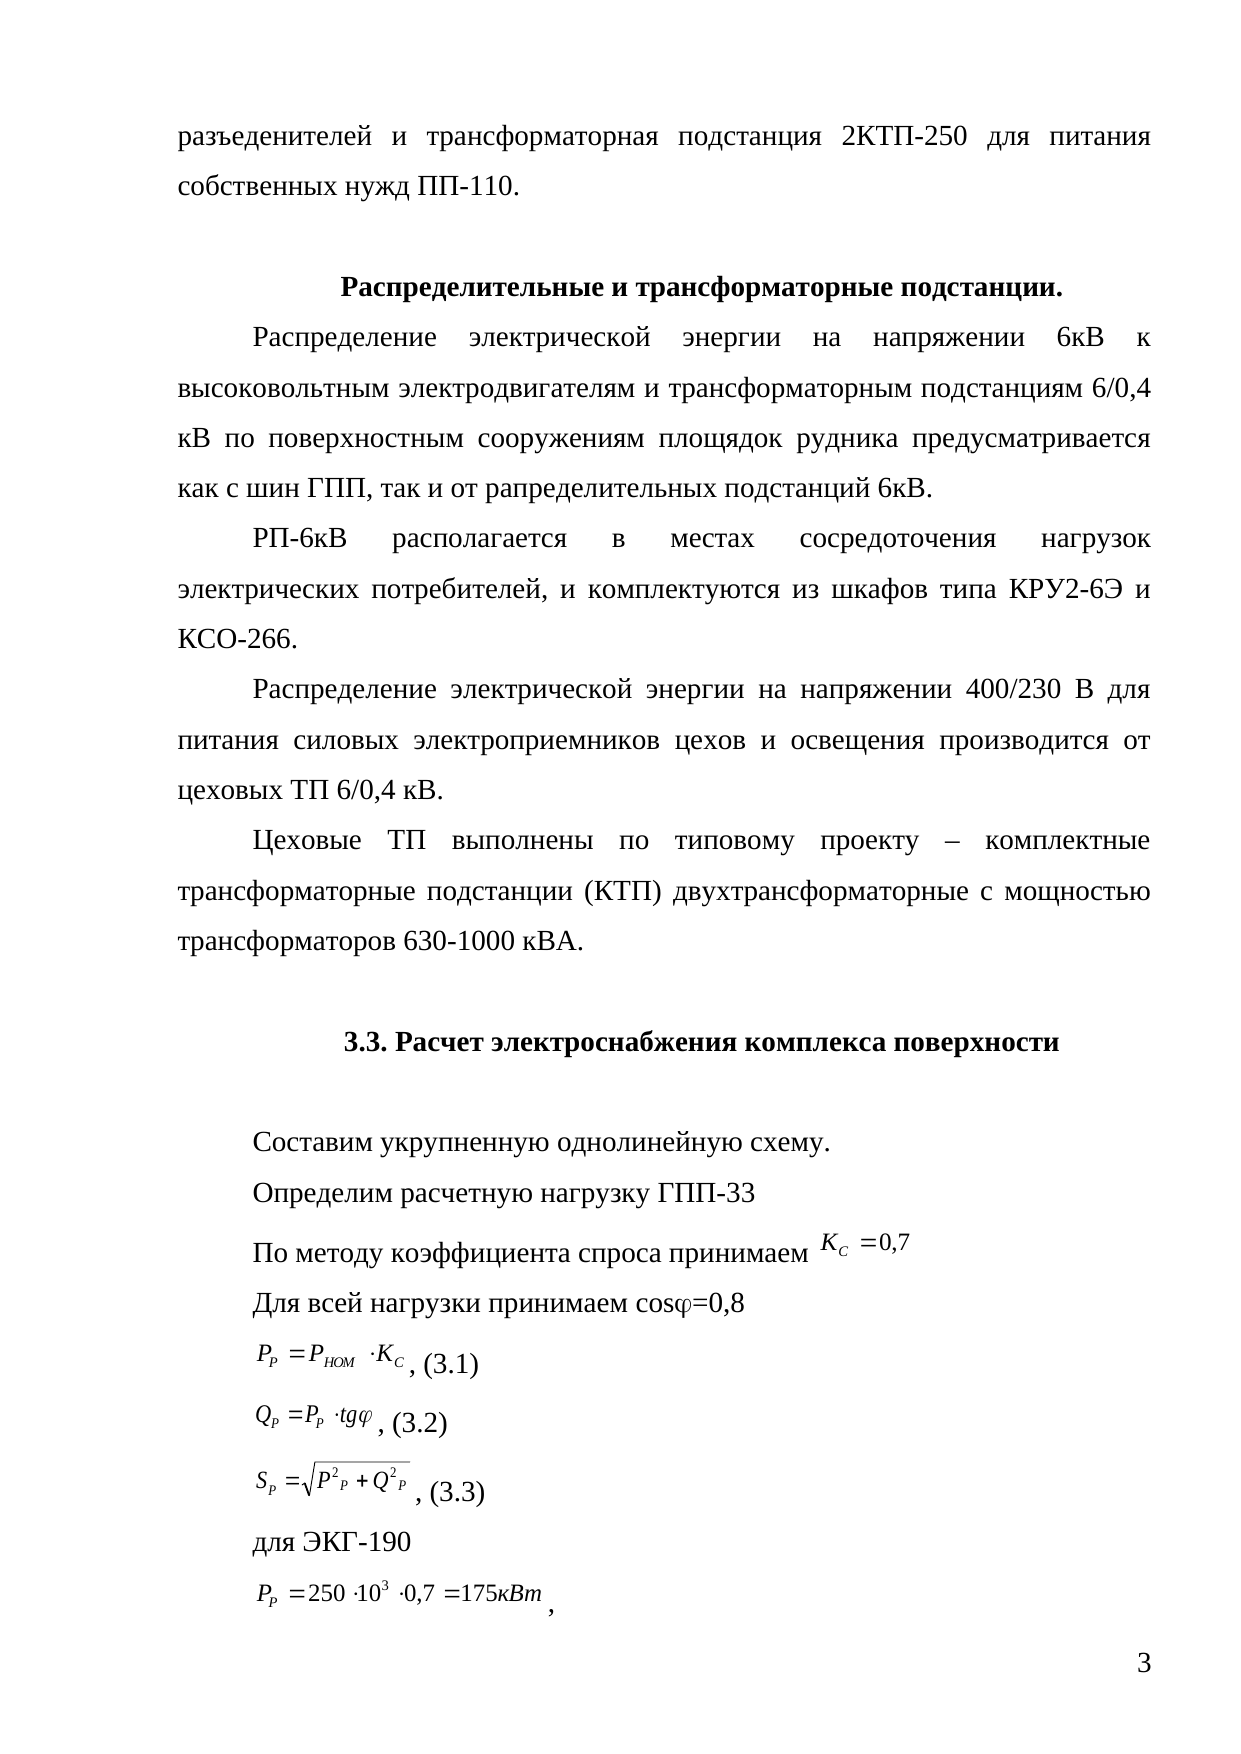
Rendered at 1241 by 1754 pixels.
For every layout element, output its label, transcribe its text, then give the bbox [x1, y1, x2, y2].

text Распределение электрической энергии на напряжении 400/230 В для питания силовых электроприемников цехов и освещения производится от цеховых ТП 6/0,4 кВ. [177, 672, 1152, 806]
text Распределительные и трансформаторные подстанции. [177, 269, 1152, 303]
text , [177, 1574, 1152, 1618]
text , (3.2) [177, 1397, 1152, 1439]
text Цеховые ТП выполнены по типовому проекту – комплектные трансформаторные подстанции (КТП) двухтрансформаторные с мощностью трансформаторов 630-1000 кВА. [177, 822, 1152, 957]
text Распределение электрической энергии на напряжении 6кВ к высоковольтным электродвигателям и трансформаторным подстанциям 6/0,4 кВ по поверхностным сооружениям площядок рудника предусматривается как с шин ГПП, так и от рапределительных подстанций 6кВ. [177, 319, 1152, 504]
text , (3.3) [177, 1456, 1152, 1507]
text Для всей нагрузки принимаем cos=0,8 [177, 1286, 1152, 1319]
text Определим расчетную нагрузку ГПП-33 [177, 1175, 1152, 1208]
text для ЭКГ-190 [177, 1524, 1152, 1558]
text РП-6кВ располагается в местах сосредоточения нагрузок электрических потребителей, и комплектуются из шкафов типа КРУ2-6Э и КСО-266. [177, 521, 1152, 655]
text 3.3. Расчет электроснабжения комплекса поверхности [177, 1024, 1152, 1057]
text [177, 118, 1152, 202]
text Составим укрупненную однолинейную схему. [177, 1124, 1152, 1158]
text По методу коэффициента спроса принимаем [177, 1225, 1152, 1269]
text , (3.1) [177, 1336, 1152, 1380]
